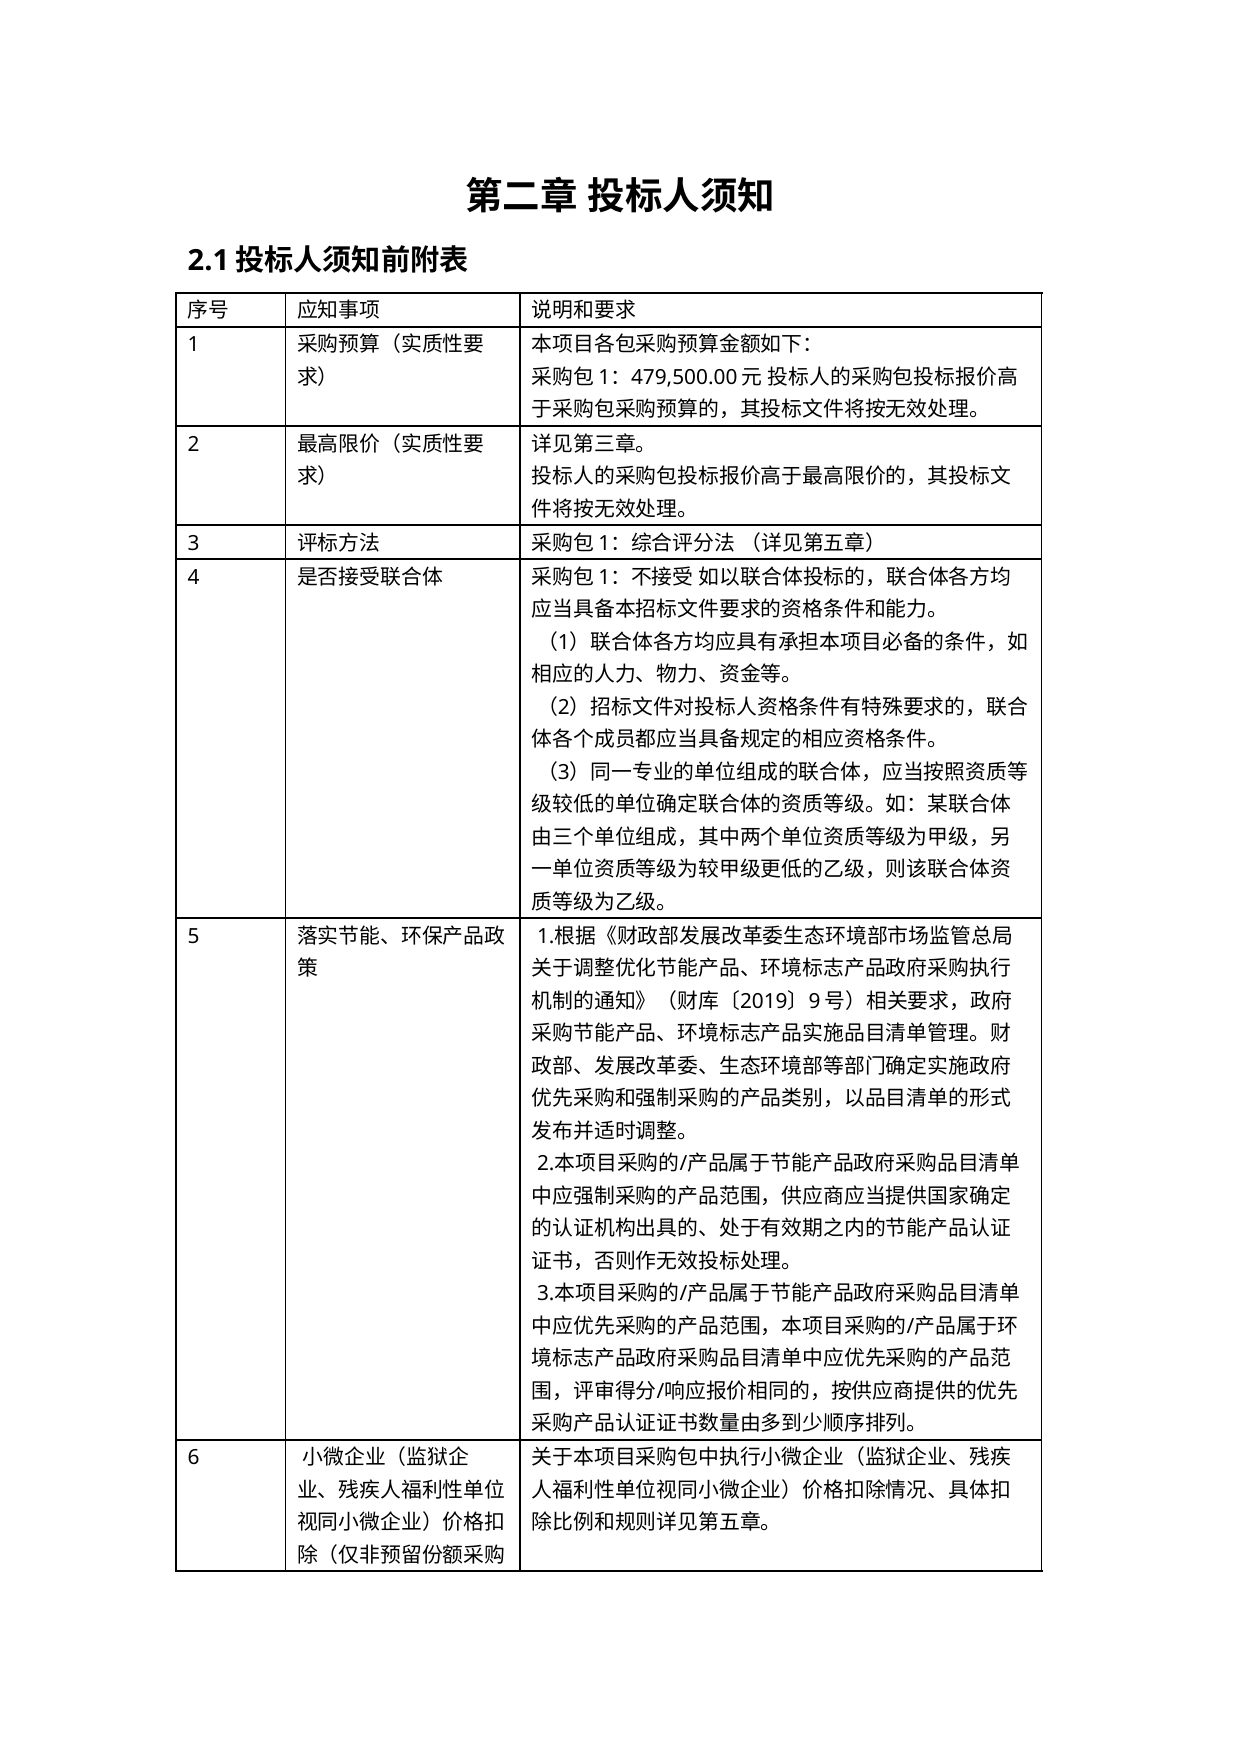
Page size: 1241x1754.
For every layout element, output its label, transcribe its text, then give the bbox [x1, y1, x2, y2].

table_cell 最高限价（实质性要求） [286, 427, 519, 524]
table_header 序号 [177, 294, 285, 326]
table_cell 是否接受联合体 [286, 560, 519, 917]
table_cell 1.根据《财政部发展改革委生态环境部市场监管总局关于调整优化节能产品、环境标志产品政府采购执行机制的通知》（财库〔2019〕9号）相关要求，政府采购节能产品、环境标志产品实施品目清单管理。财政部、发展改革委、生态环境部等部门确定实施政府优先采购和强制采购的产品类别，以品目清单的形式发布并适时调整。 2.本项目采购的/产品属于节能产品政府采购品目清单中应强制采购的产品范围，供应商应当提供国家确定的认证机构出具的、处于有效期之内的节能产品认证证书，否则作无效投标处理。 3.本项目采购的/产品属于节能产品政府采购品目清单中应优先采购的产品范围，本项目采购的/产品属于环境标志产品政府采购品目清单中应优先采购的产品范围，评审得分/响应报价相同的，按供应商提供的优先采购产品认证证书数量由多到少顺序排列。 [521, 919, 1041, 1439]
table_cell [286, 1441, 519, 1570]
table_cell 2 [177, 427, 285, 524]
table_header 说明和要求 [521, 294, 1041, 326]
text 2.1投标人须知前附表 [187, 227, 1053, 292]
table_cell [521, 1441, 1041, 1570]
table_cell 采购预算（实质性要求） [286, 328, 519, 425]
table_cell 5 [177, 919, 285, 1439]
table_cell 落实节能、环保产品政策 [286, 919, 519, 1439]
table_header 应知事项 [286, 294, 519, 326]
table_cell 评标方法 [286, 526, 519, 558]
table_cell 本项目各包采购预算金额如下： 采购包1：479,500.00元 投标人的采购包投标报价高于采购包采购预算的，其投标文件将按无效处理。 [521, 328, 1041, 425]
table_cell 采购包1：不接受 如以联合体投标的，联合体各方均应当具备本招标文件要求的资格条件和能力。 （1）联合体各方均应具有承担本项目必备的条件，如相应的人力、物力、资金等。 （2）招标文件对投标人资格条件有特殊要求的，联合体各个成员都应当具备规定的相应资格条件。 （3）同一专业的单位组成的联合体，应当按照资质等级较低的单位确定联合体的资质等级。如：某联合体由三个单位组成，其中两个单位资质等级为甲级，另一单位资质等级为较甲级更低的乙级，则该联合体资质等级为乙级。 [521, 560, 1041, 917]
text 第二章 投标人须知 [187, 162, 1053, 227]
table_cell 详见第三章。 投标人的采购包投标报价高于最高限价的，其投标文件将按无效处理。 [521, 427, 1041, 524]
table_cell 采购包1：综合评分法 （详见第五章） [521, 526, 1041, 558]
table_cell 6 [177, 1441, 285, 1570]
table_cell 3 [177, 526, 285, 558]
table_cell 1 [177, 328, 285, 425]
table_cell 4 [177, 560, 285, 917]
